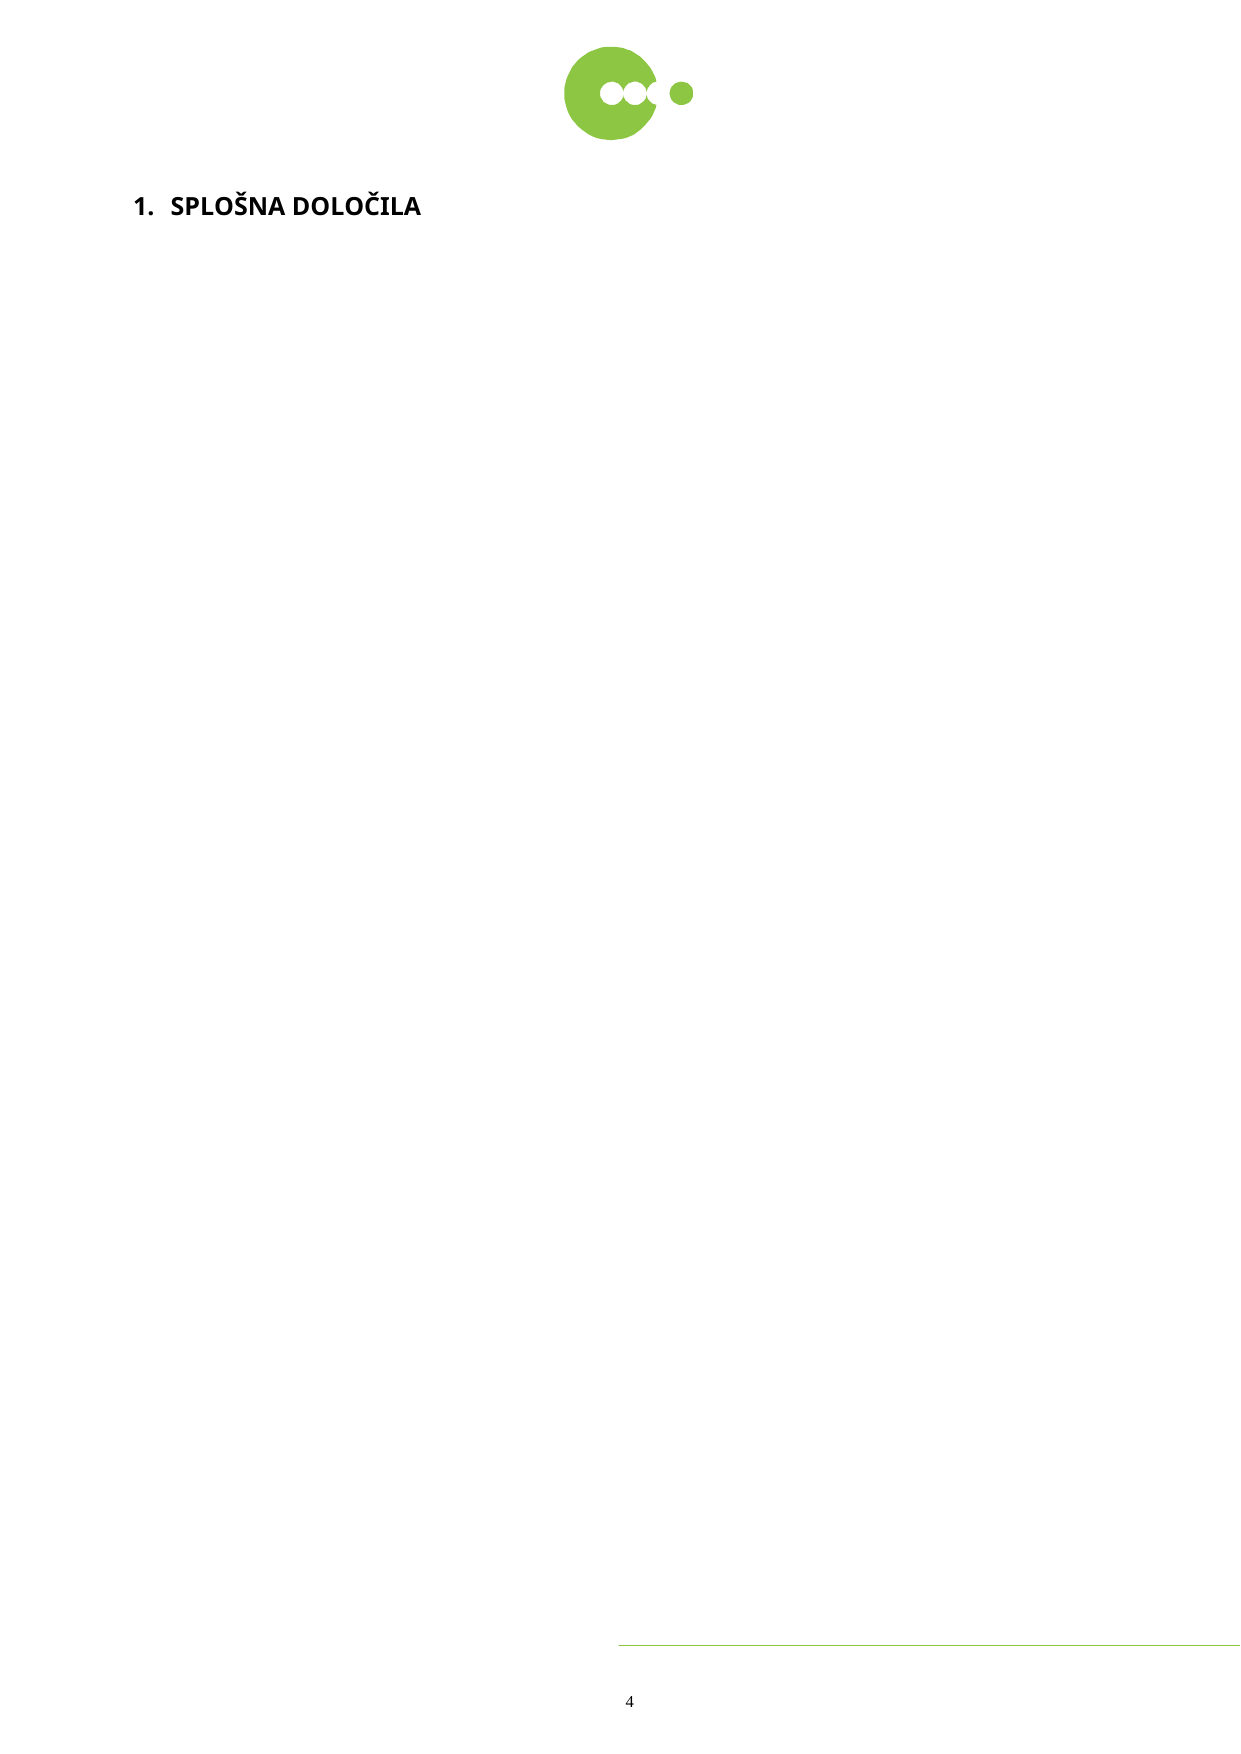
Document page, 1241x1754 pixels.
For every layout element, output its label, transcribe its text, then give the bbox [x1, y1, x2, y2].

list SPLOŠNA DOLOČILA [133, 188, 1122, 222]
